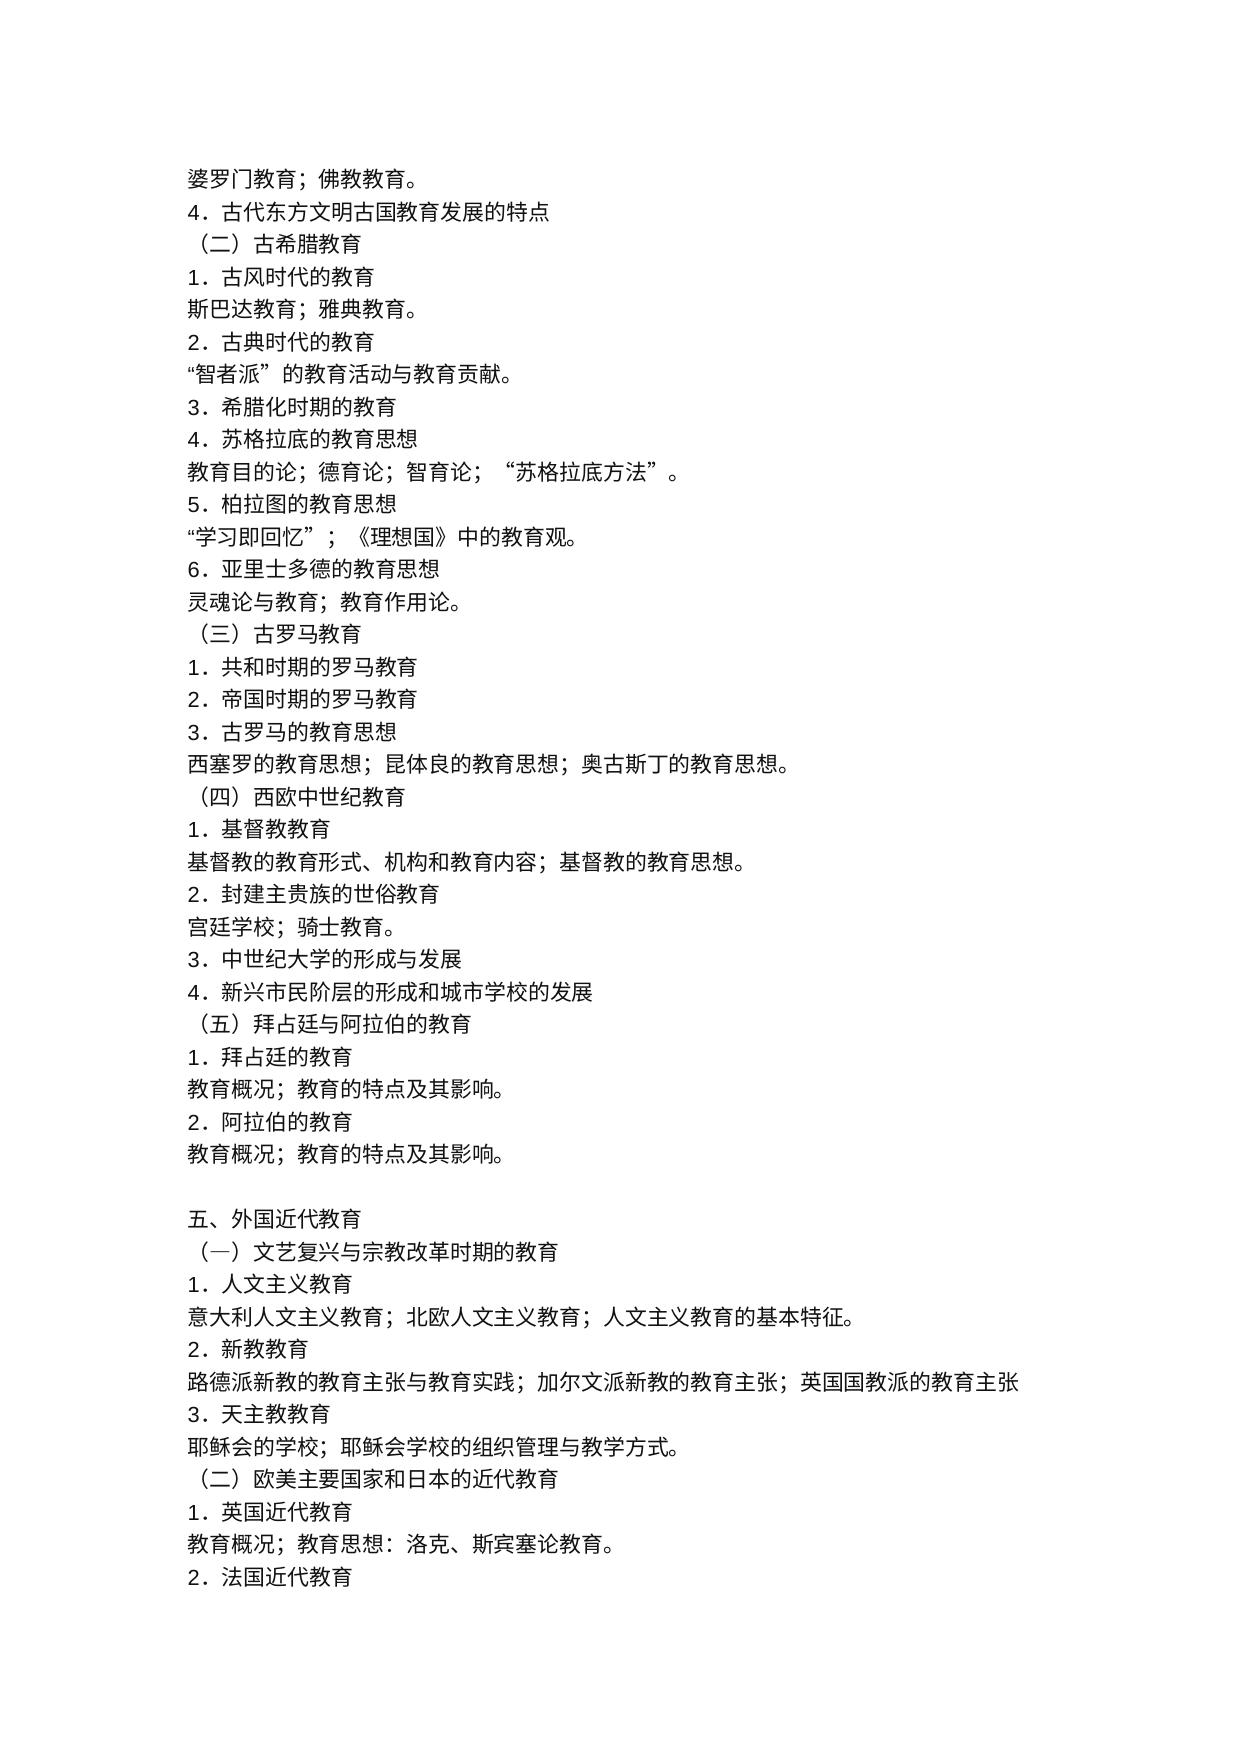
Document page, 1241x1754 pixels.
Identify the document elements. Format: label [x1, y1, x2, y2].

text [187, 162, 1053, 1592]
